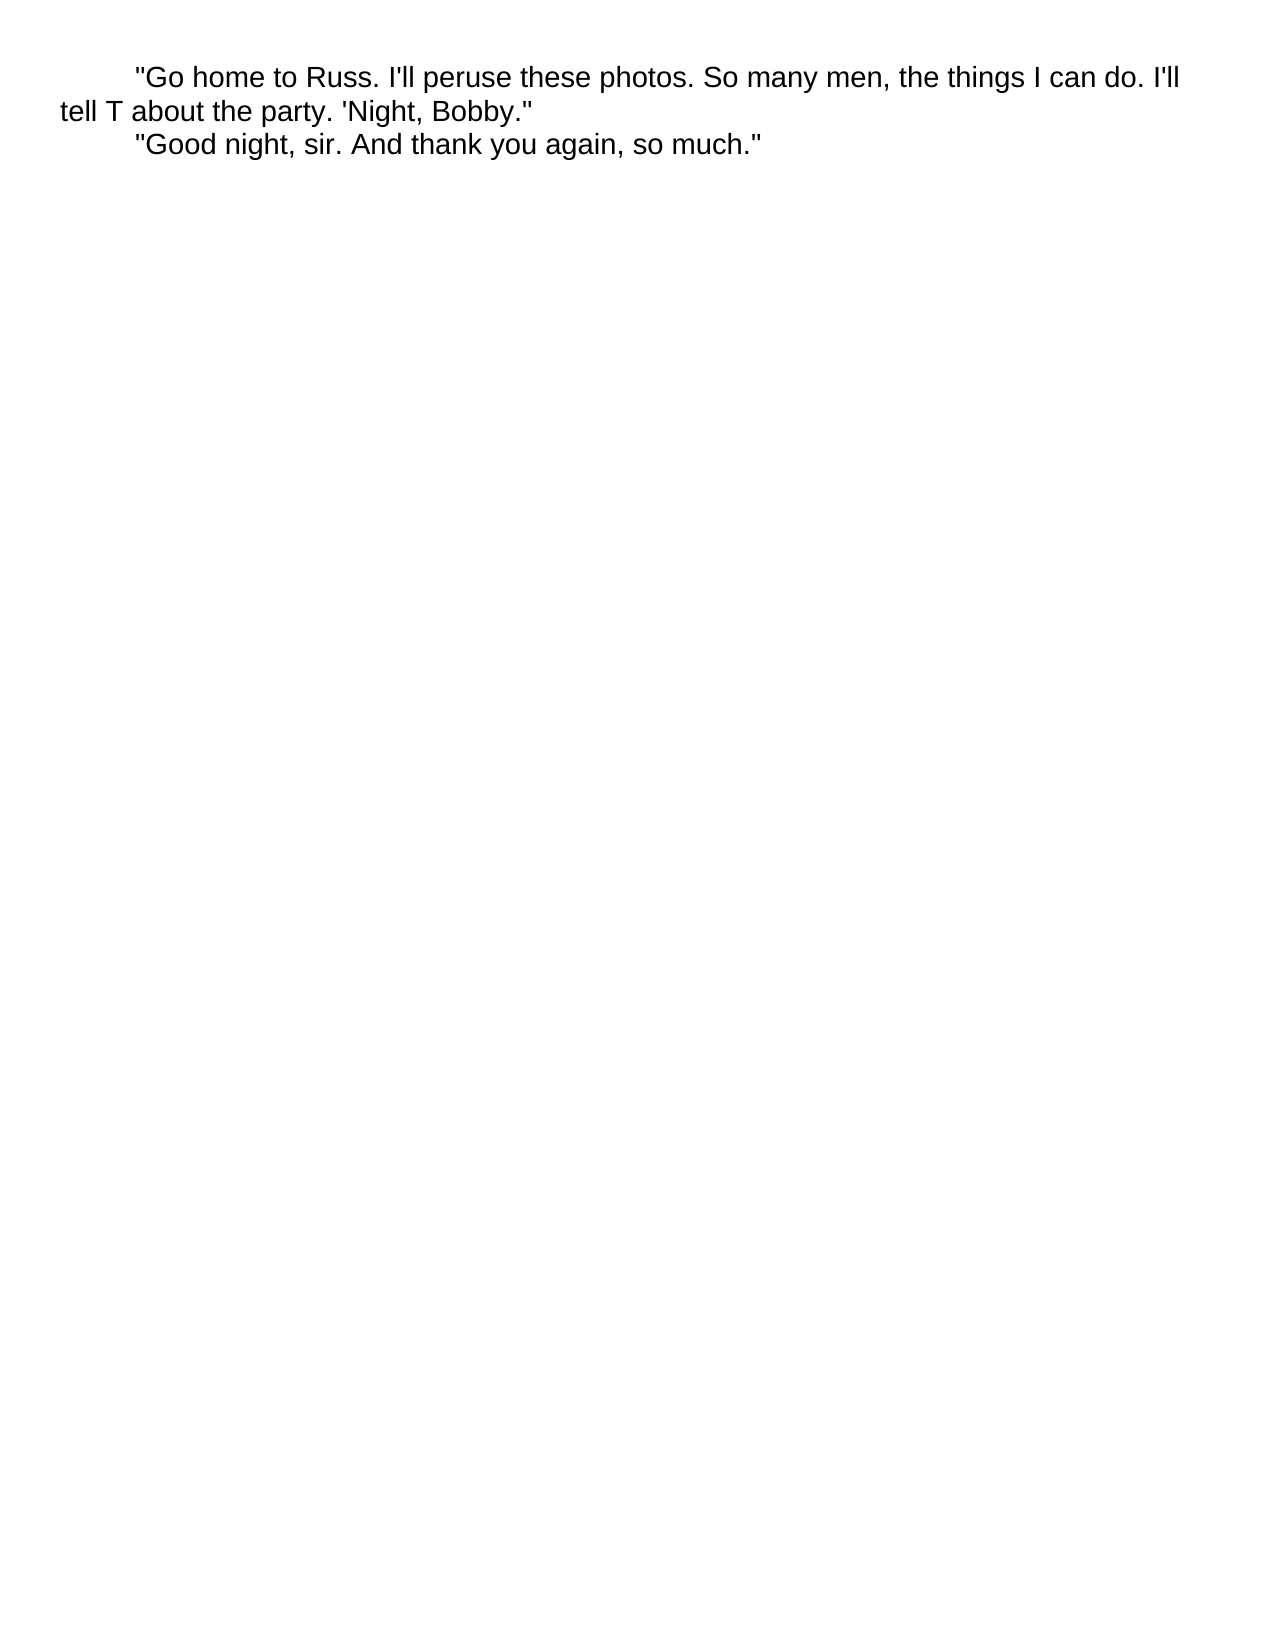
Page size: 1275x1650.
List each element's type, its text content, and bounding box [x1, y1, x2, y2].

text "Good night, sir. And thank you again, so much." [60, 127, 1215, 161]
text "Go home to Russ. I'll peruse these photos. So many men, the things I can do. I'll tell T about the party. 'Night, Bobby." [60, 60, 1215, 127]
